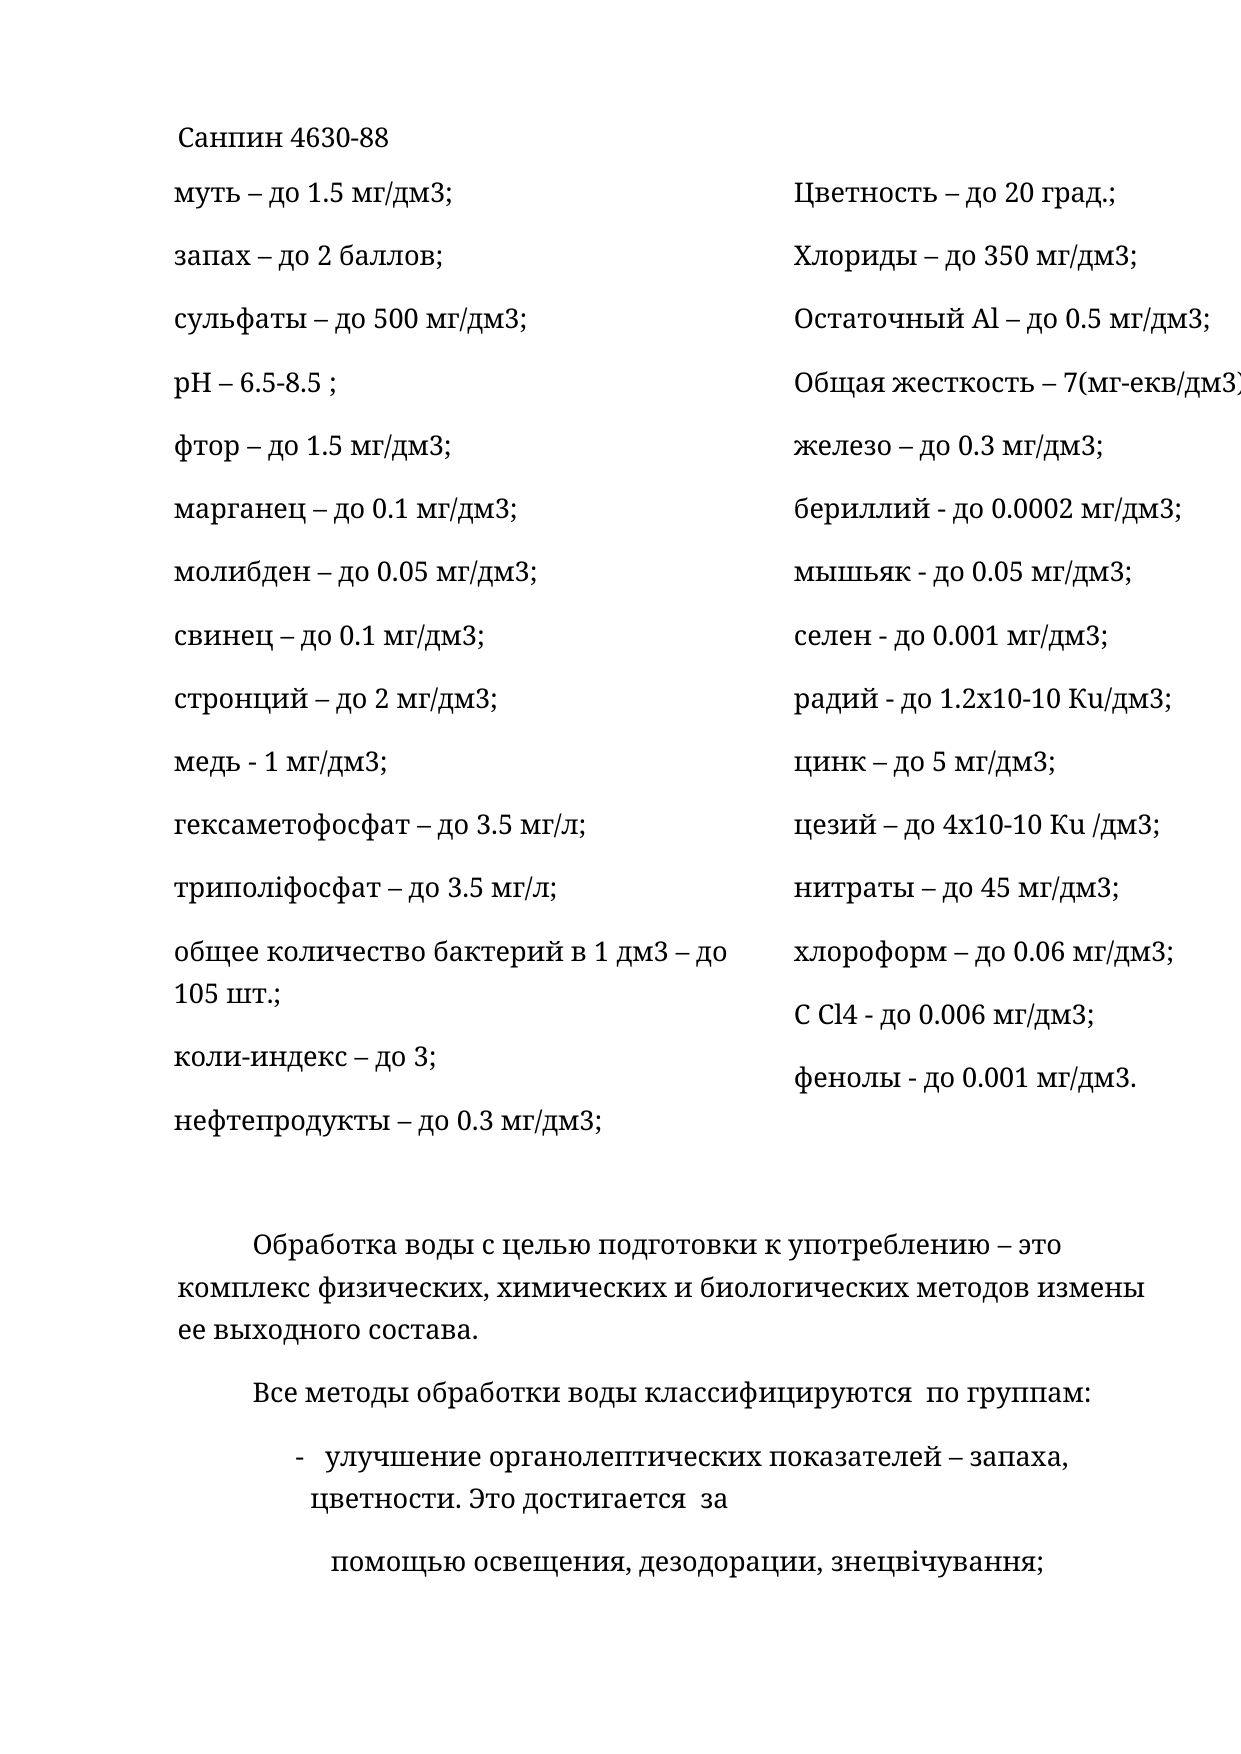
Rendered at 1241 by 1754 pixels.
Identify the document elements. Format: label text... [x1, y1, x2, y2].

table_header Цветность – до 20 град.; Хлориды – до 350 мг/дм3; Остаточный Al – до 0.5 мг/дм3; Общая жесткость – 7(мг-екв/дм3); железо – до 0.3 мг/дм3; бериллий - до 0.0002 мг/дм3; мышьяк - до 0.05 мг/дм3; селен - до 0.001 мг/дм3; радий - до 1.2x10-10 Кu/дм3; цинк – до 5 мг/дм3; цезий – до 4х10-10 Кu /дм3; нитраты – до 45 мг/дм3; хлороформ – до 0.06 мг/дм3; C Cl4 - до 0.006 мг/дм3; фенолы - до 0.001 мг/дм3. [783, 174, 1240, 1163]
text Обработка воды с целью подготовки к употреблению – это комплекс физических, химических и биологических методов измены ее выходного состава. [177, 1226, 1152, 1347]
text - улучшение органолептических показателей – запаха, цветности. Это достигается за [295, 1437, 1152, 1516]
text Все методы обработки воды классифицируются по группам: [177, 1374, 1152, 1411]
table_header муть – до 1.5 мг/дм3; запах – до 2 баллов; сульфаты – до 500 мг/дм3; рН – 6.5-8.5 ; фтор – до 1.5 мг/дм3; марганец – до 0.1 мг/дм3; молибден – до 0.05 мг/дм3; свинец – до 0.1 мг/дм3; стронций – до 2 мг/дм3; медь - 1 мг/дм3; гексаметофосфат – до 3.5 мг/л; триполіфосфат – до 3.5 мг/л; общее количество бактерий в 1 дм3 – до 105 шт.; коли-индекс – до 3; нефтепродукты – до 0.3 мг/дм3; [163, 174, 782, 1163]
subtitle Санпин 4630-88 [177, 118, 1152, 155]
text помощью освещения, дезодорации, знецвічування; [295, 1543, 1152, 1579]
